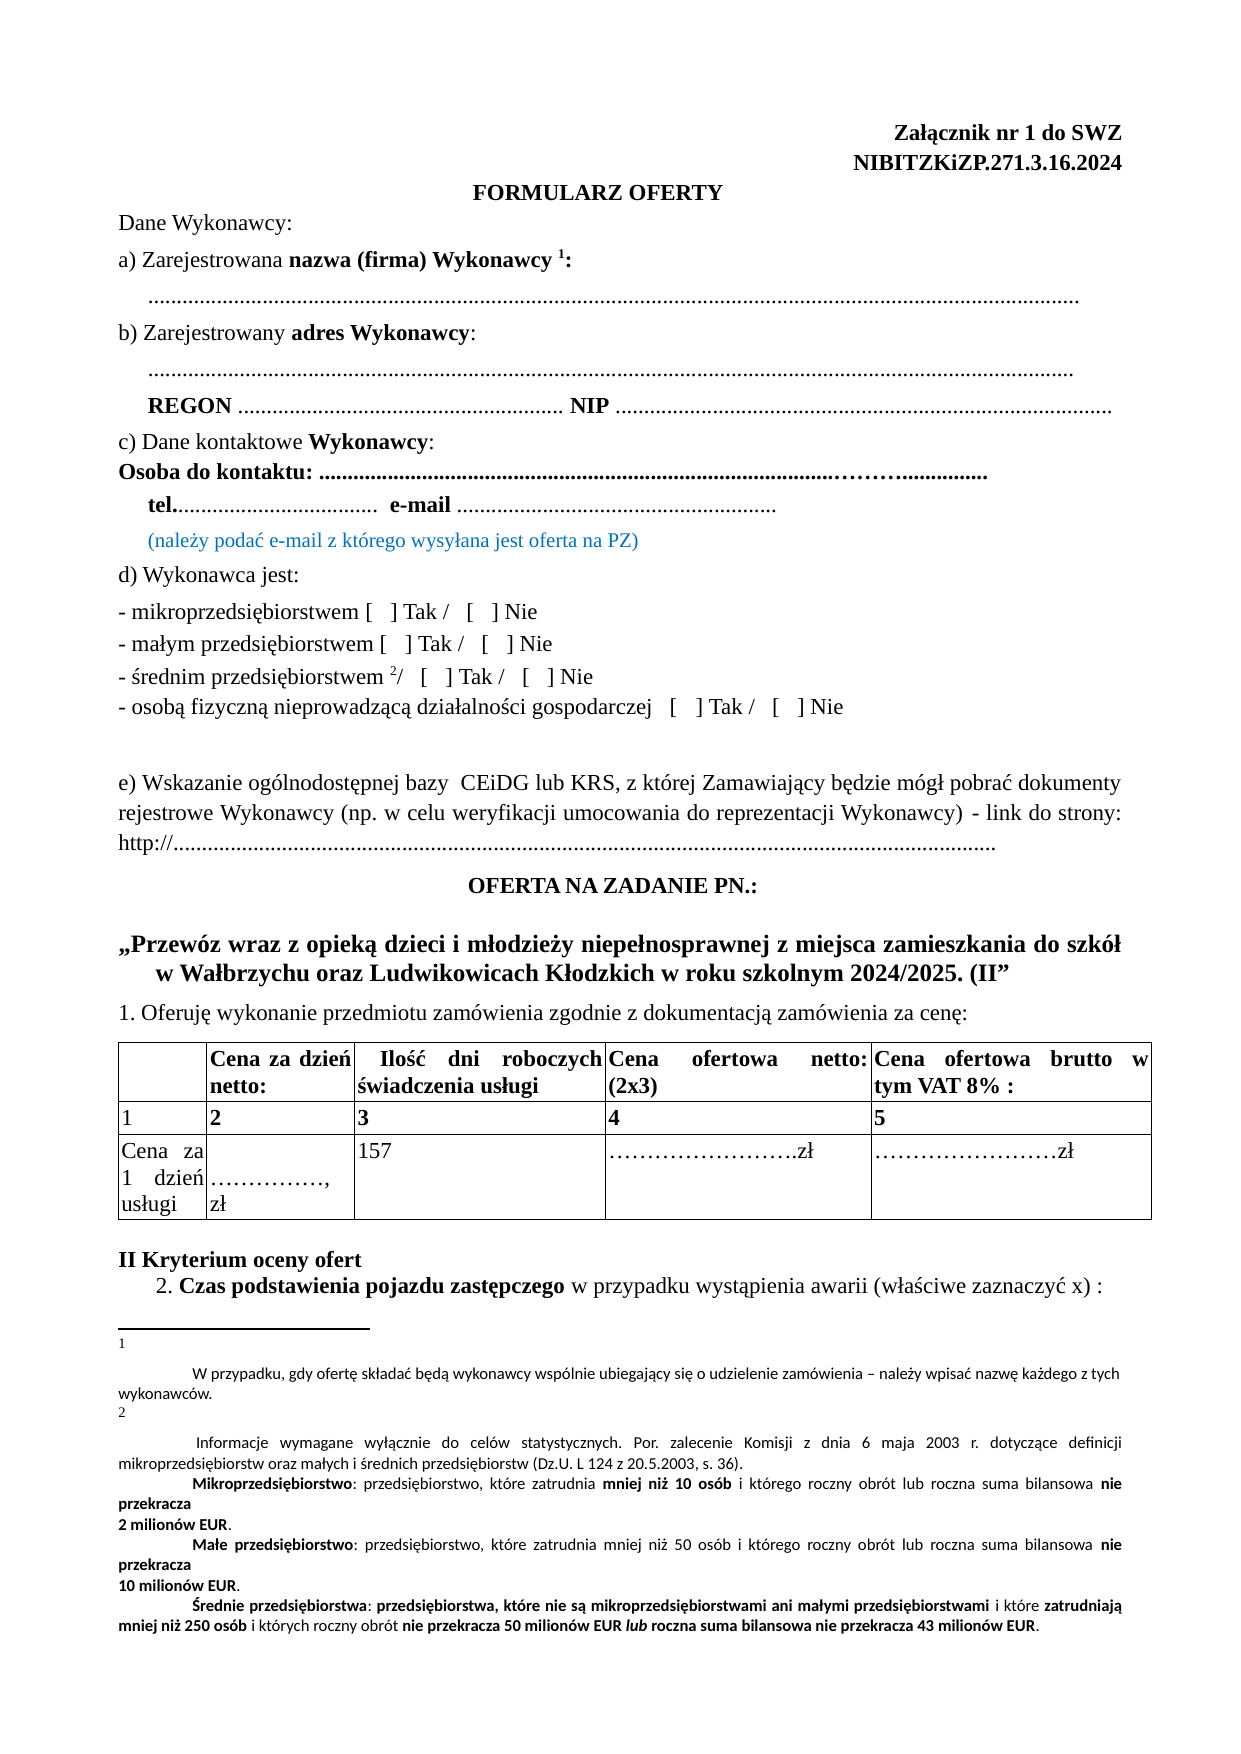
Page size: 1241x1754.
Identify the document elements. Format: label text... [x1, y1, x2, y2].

text Osoba do kontaktu: ..........................................................................................………............... [118, 458, 1122, 485]
text 1. Oferuję wykonanie przedmiotu zamówienia zgodnie z dokumentacją zamówienia za cenę: [118, 999, 1122, 1026]
table_cell ……………, zł [207, 1135, 354, 1219]
text OFERTA NA ZADANIE PN.: [118, 872, 1107, 898]
text „Przewóz wraz z opieką dzieci i młodzieży niepełnosprawnej z miejsca zamieszkania do szkół w Wałbrzychu oraz Ludwikowicach Kłodzkich w roku szkolnym 2024/2025. (II” [118, 929, 1122, 987]
table_cell 5 [872, 1102, 1151, 1134]
table_header [119, 1043, 206, 1101]
text ................................................................................................................................................................... [148, 282, 1122, 309]
table_header Cena ofertowa brutto w tym VAT 8% : [872, 1043, 1151, 1101]
table_cell 3 [355, 1102, 605, 1134]
text e) Wskazanie ogólnodostępnej bazy CEiDG lub KRS, z której Zamawiający będzie mógł pobrać dokumenty rejestrowe Wykonawcy (np. w celu weryfikacji umocowania do reprezentacji Wykonawcy) - link do strony: http://................................................................................................................................................ [118, 769, 1122, 856]
text REGON ......................................................... NIP ....................................................................................... [148, 392, 1122, 418]
subtitle FORMULARZ OFERTY [74, 179, 1122, 206]
table_cell 1 [119, 1102, 206, 1134]
table_cell 2 [207, 1102, 354, 1134]
text - osobą fizyczną nieprowadzącą działalności gospodarczej [ ] Tak / [ ] Nie [118, 693, 1122, 719]
text II Kryterium oceny ofert [118, 1246, 1122, 1272]
text d) Wykonawca jest: [118, 561, 1122, 588]
text - średnim przedsiębiorstwem / [ ] Tak / [ ] Nie [118, 663, 1122, 689]
table_cell 157 [355, 1135, 605, 1219]
text b) Zarejestrowany adres Wykonawcy: [118, 319, 1122, 345]
list 2. Czas podstawienia pojazdu zastępczego w przypadku wystąpienia awarii (właściwe zaznaczyć x) : [156, 1272, 1122, 1299]
text - mikroprzedsiębiorstwem [ ] Tak / [ ] Nie [118, 598, 1122, 624]
table_header Ilość dni roboczych świadczenia usługi [355, 1043, 605, 1101]
table_header Cena ofertowa netto: (2x3) [606, 1043, 871, 1101]
table_header Cena za dzień netto: [207, 1043, 354, 1101]
text Dane Wykonawcy: [118, 209, 1122, 236]
subtitle NIBITZKiZP.271.3.16.2024 [118, 149, 1122, 175]
text Załącznik nr 1 do SWZ [118, 119, 1122, 145]
text a) Zarejestrowana nazwa (firma) Wykonawcy : [118, 246, 1122, 272]
table_cell Cena za 1 dzień usługi [119, 1135, 206, 1219]
text c) Dane kontaktowe Wykonawcy: [118, 428, 1122, 454]
text - małym przedsiębiorstwem [ ] Tak / [ ] Nie [118, 630, 1122, 657]
table_cell 4 [606, 1102, 871, 1134]
text .................................................................................................................................................................. [148, 355, 1122, 382]
table_cell …………………….zł [606, 1135, 871, 1219]
text tel.................................... e-mail ........................................................ [148, 491, 1122, 517]
text (należy podać e-mail z którego wysyłana jest oferta na PZ) [148, 527, 1122, 552]
table_cell ……………………zł [872, 1135, 1151, 1219]
